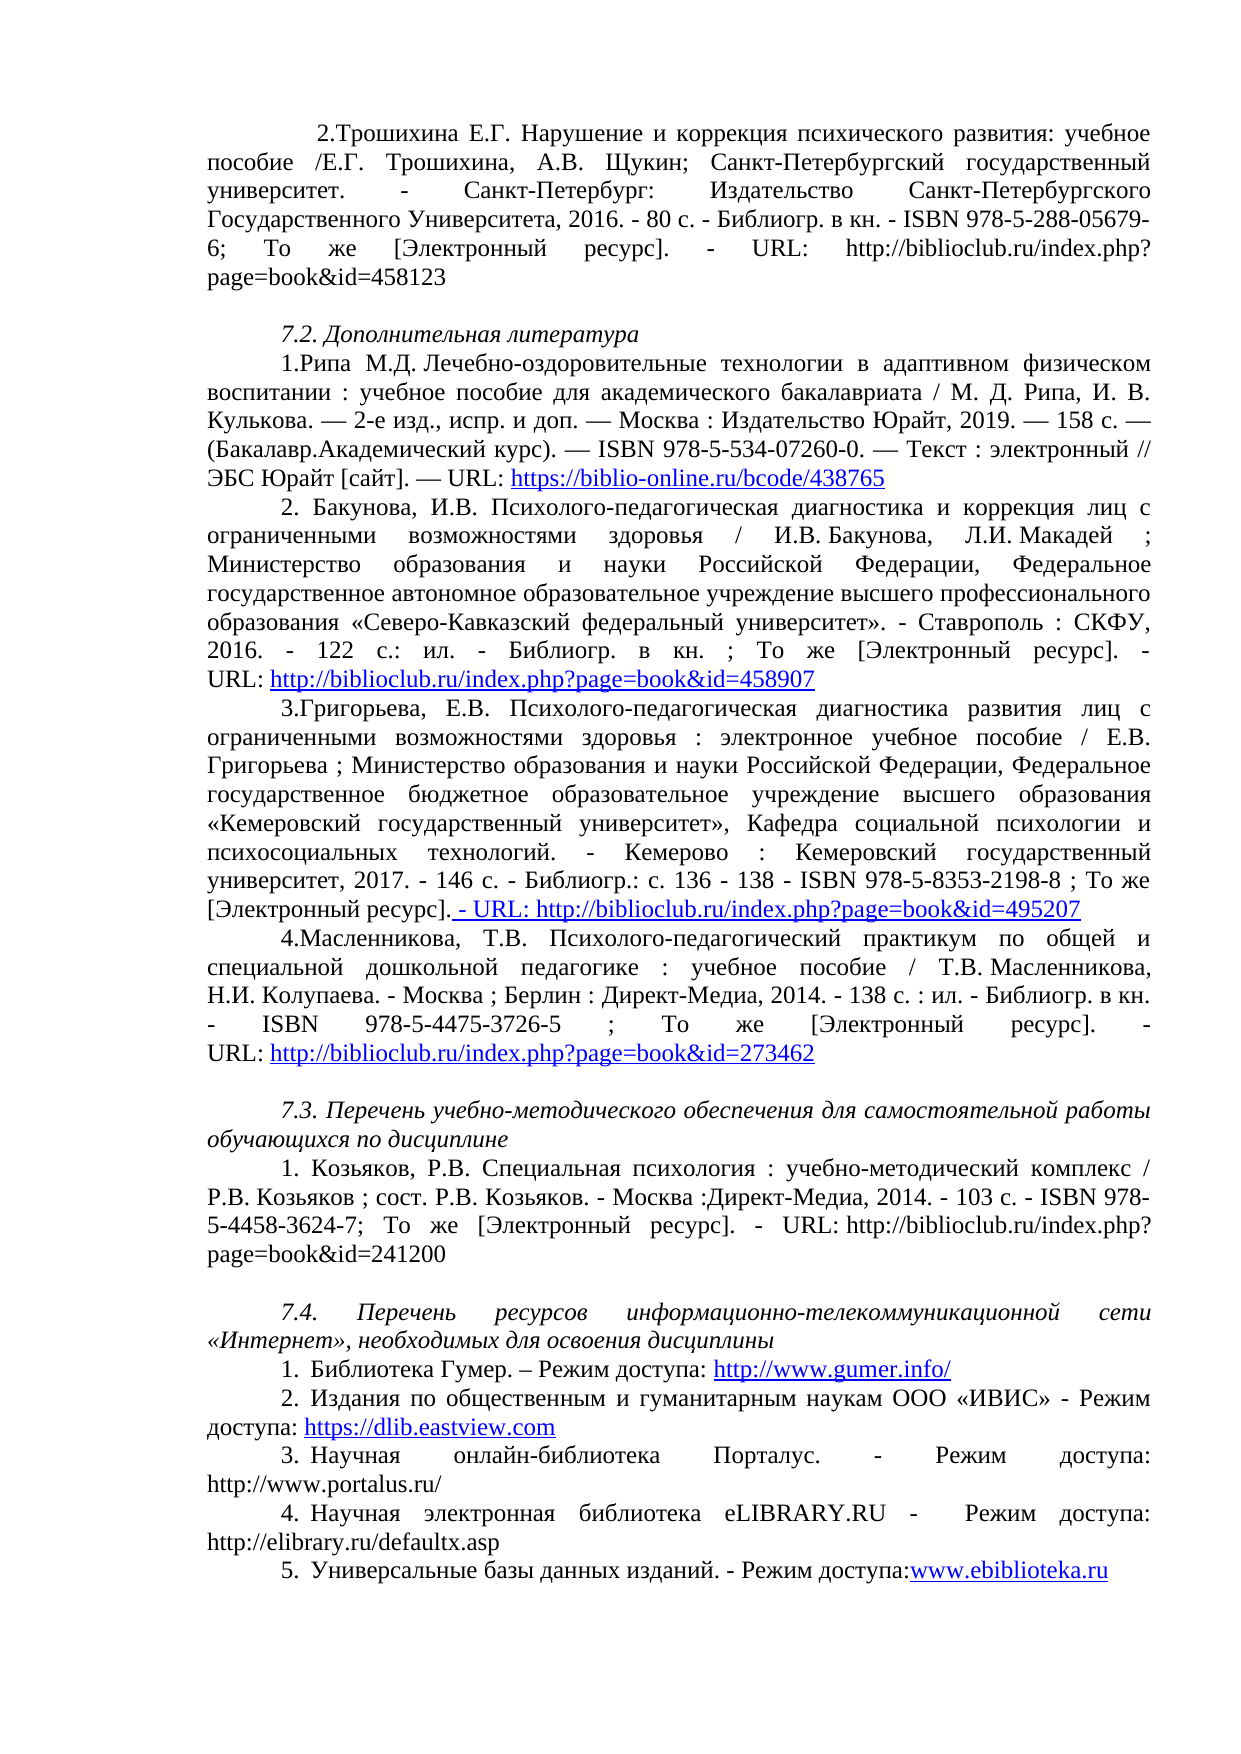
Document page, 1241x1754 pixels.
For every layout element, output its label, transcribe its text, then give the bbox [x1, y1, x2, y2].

text 2. Бакунова, И.В. Психолого-педагогическая диагностика и коррекция лиц с ограниченными возможностями здоровья / И.В. Бакунова, Л.И. Макадей ; Министерство образования и науки Российской Федерации, Федеральное государственное автономное образовательное учреждение высшего профессионального образования «Северо-Кавказский федеральный университет». - Ставрополь : СКФУ, 2016. - 122 с.: ил. - Библиогр. в кн. ; То же [Электронный ресурс]. - URL: http://biblioclub.ru/index.php?page=book&id=458907 [207, 492, 1152, 693]
text 4.Масленникова, Т.В. Психолого-педагогический практикум по общей и специальной дошкольной педагогике : учебное пособие / Т.В. Масленникова, Н.И. Колупаева. - Москва ; Берлин : Директ-Медиа, 2014. - 138 с. : ил. - Библиогр. в кн. - ISBN 978-5-4475-3726-5 ; То же [Электронный ресурс]. - URL: http://biblioclub.ru/index.php?page=book&id=273462 [207, 923, 1152, 1067]
text 7.4. Перечень ресурсов информационно-телекоммуникационной сети «Интернет», необходимых для освоения дисциплины [207, 1297, 1152, 1354]
list Научная онлайн-библиотека Порталус. - Режим доступа: http://www.portalus.ru/ [207, 1441, 1152, 1498]
text 1. Козьяков, Р.В. Специальная психология : учебно-методический комплекс / Р.В. Козьяков ; сост. Р.В. Козьяков. - Москва :Директ-Медиа, 2014. - 103 с. - ISBN 978-5-4458-3624-7; То же [Электронный ресурс]. - URL: http://biblioclub.ru/index.php?page=book&id=241200 [207, 1153, 1152, 1268]
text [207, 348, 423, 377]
text 7.3. Перечень учебно-методического обеспечения для самостоятельной работы обучающихся по дисциплине [207, 1096, 1152, 1153]
list Издания по общественным и гуманитарным наукам ООО «ИВИС» - Режим доступа: https://dlib.eastview.com [207, 1383, 1152, 1441]
list Научная электронная библиотека eLIBRARY.RU - Режим доступа: http://elibrary.ru/defaultx.asp [207, 1498, 1152, 1556]
text 3.Григорьева, Е.В. Психолого-педагогическая диагностика развития лиц с ограниченными возможностями здоровья : электронное учебное пособие / Е.В. Григорьева ; Министерство образования и науки Российской Федерации, Федеральное государственное бюджетное образовательное учреждение высшего образования «Кемеровский государственный университет», Кафедра социальной психологии и психосоциальных технологий. - Кемерово : Кемеровский государственный университет, 2017. - 146 с. - Библиогр.: с. 136 - 138 - ISBN 978-5-8353-2198-8 ; То же [Электронный ресурс]. - URL: http://biblioclub.ru/index.php?page=book&id=495207 [207, 693, 1152, 923]
list Универсальные базы данных изданий. - Режим доступа:www.ebiblioteka.ru [207, 1556, 1152, 1584]
text 2.Трошихина Е.Г. Нарушение и коррекция психического развития: учебное пособие /Е.Г. Трошихина, А.В. Щукин; Санкт-Петербургский государственный университет. - Санкт-Петербург: Издательство Санкт-Петербургского Государственного Университета, 2016. - 80 с. - Библиогр. в кн. - ISBN 978-5-288-05679-6; То же [Электронный ресурс]. - URL: http://biblioclub.ru/index.php?page=book&id=458123 [207, 118, 1152, 291]
text 7.2. Дополнительная литература [207, 319, 1152, 348]
list Библиотека Гумер. – Режим доступа: http://www.gumer.info/ [207, 1354, 1152, 1383]
